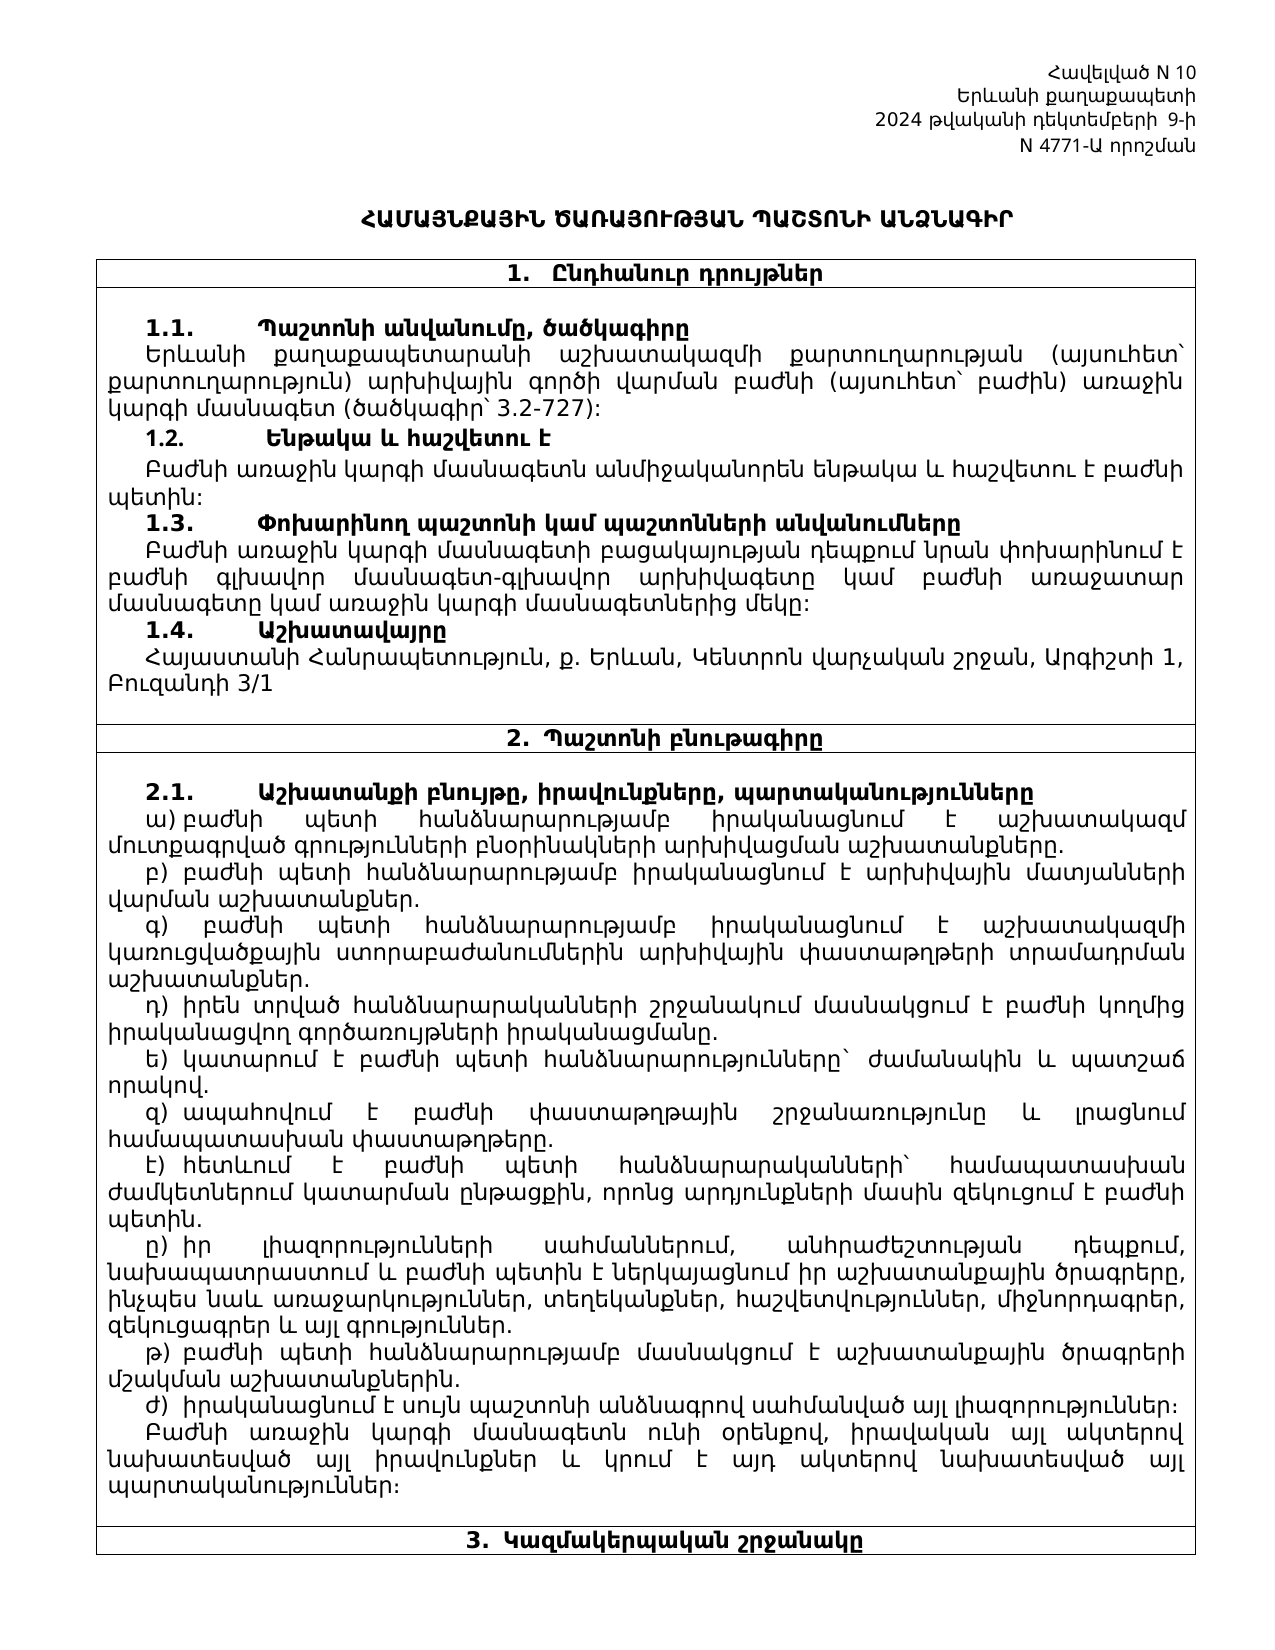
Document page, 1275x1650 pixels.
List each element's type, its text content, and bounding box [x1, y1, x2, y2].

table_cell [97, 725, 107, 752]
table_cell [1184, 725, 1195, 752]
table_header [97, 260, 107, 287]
text N 4771-Ա որոշման [141, 132, 1196, 157]
text Հավելված N 10 [141, 59, 1196, 84]
text Երևանի քաղաքապետի [141, 84, 1196, 106]
text 2024 թվականի դեկտեմբերի 9-ի [141, 106, 1196, 132]
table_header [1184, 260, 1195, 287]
table_cell Պաշտոնի անվանումը, ծածկագիրը Երևանի քաղաքապետարանի աշխատակազմի քարտուղարության (այսուհետ՝ քարտուղարություն) արխիվային գործի վարման բաժնի (այսուհետ՝ բաժին) առաջին կարգի մասնագետ (ծածկագիր՝ 3.2-727): Ենթակա և հաշվետու է Բաժնի առաջին կարգի մասնագետն անմիջականորեն ենթակա և հաշվետու է բաժնի պետին: Փոխարինող պաշտոնի կամ պաշտոնների անվանումները Բաժնի առաջին կարգի մասնագետի բացակայության դեպքում նրան փոխարինում է բաժնի գլխավոր մասնագետ-գլխավոր արխիվագետը կամ բաժնի առաջատար մասնագետը կամ առաջին կարգի մասնագետներից մեկը: Աշխատավայրը Հայաստանի Հանրապետություն, ք. Երևան, Կենտրոն վարչական շրջան, Արգիշտի 1, Բուզանդի 3/1 [97, 288, 1195, 724]
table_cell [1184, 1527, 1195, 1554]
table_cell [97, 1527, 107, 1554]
text ՀԱՄԱՅՆՔԱՅԻՆ ԾԱՌԱՅՈՒԹՅԱՆ ՊԱՇՏՈՆԻ ԱՆՁՆԱԳԻՐ [141, 206, 1196, 233]
table_cell Աշխատանքի բնույթը, իրավունքները, պարտականությունները ա) բաժնի պետի հանձնարարությամբ իրականացնում է աշխատակազմ մուտքագրված գրությունների բնօրինակների արխիվացման աշխատանքները. բ) բաժնի պետի հանձնարարությամբ իրականացնում է արխիվային մատյանների վարման աշխատանքներ. գ) բաժնի պետի հանձնարարությամբ իրականացնում է աշխատակազմի կառուցվածքային ստորաբաժանումներին արխիվային փաստաթղթերի տրամադրման աշխատանքներ. դ) իրեն տրված հանձնարարականների շրջանակում մասնակցում է բաժնի կողմից իրականացվող գործառույթների իրականացմանը. ե) կատարում է բաժնի պետի հանձնարարությունները` ժամանակին և պատշաճ որակով. զ) ապահովում է բաժնի փաստաթղթային շրջանառությունը և լրացնում համապատասխան փաստաթղթերը. է) հետևում է բաժնի պետի հանձնարարականների՝ համապատասխան ժամկետներում կատարման ընթացքին, որոնց արդյունքների մասին զեկուցում է բաժնի պետին. ը) իր լիազորությունների սահմաններում, անհրաժեշտության դեպքում, նախապատրաստում և բաժնի պետին է ներկայացնում իր աշխատանքային ծրագրերը, ինչպես նաև առաջարկություններ, տեղեկանքներ, հաշվետվություններ, միջնորդագրեր, զեկուցագրեր և այլ գրություններ. թ) բաժնի պետի հանձնարարությամբ մասնակցում է աշխատանքային ծրագրերի մշակման աշխատանքներին. ժ) իրականացնում է սույն պաշտոնի անձնագրով սահմանված այլ լիազորություններ։ Բաժնի առաջին կարգի մասնագետն ունի oրենքով, իրավական այլ ակտերով նախատեսված այլ իրավունքներ և կրում է այդ ակտերով նախատեսված այլ պարտականություններ։ [97, 753, 1195, 1526]
